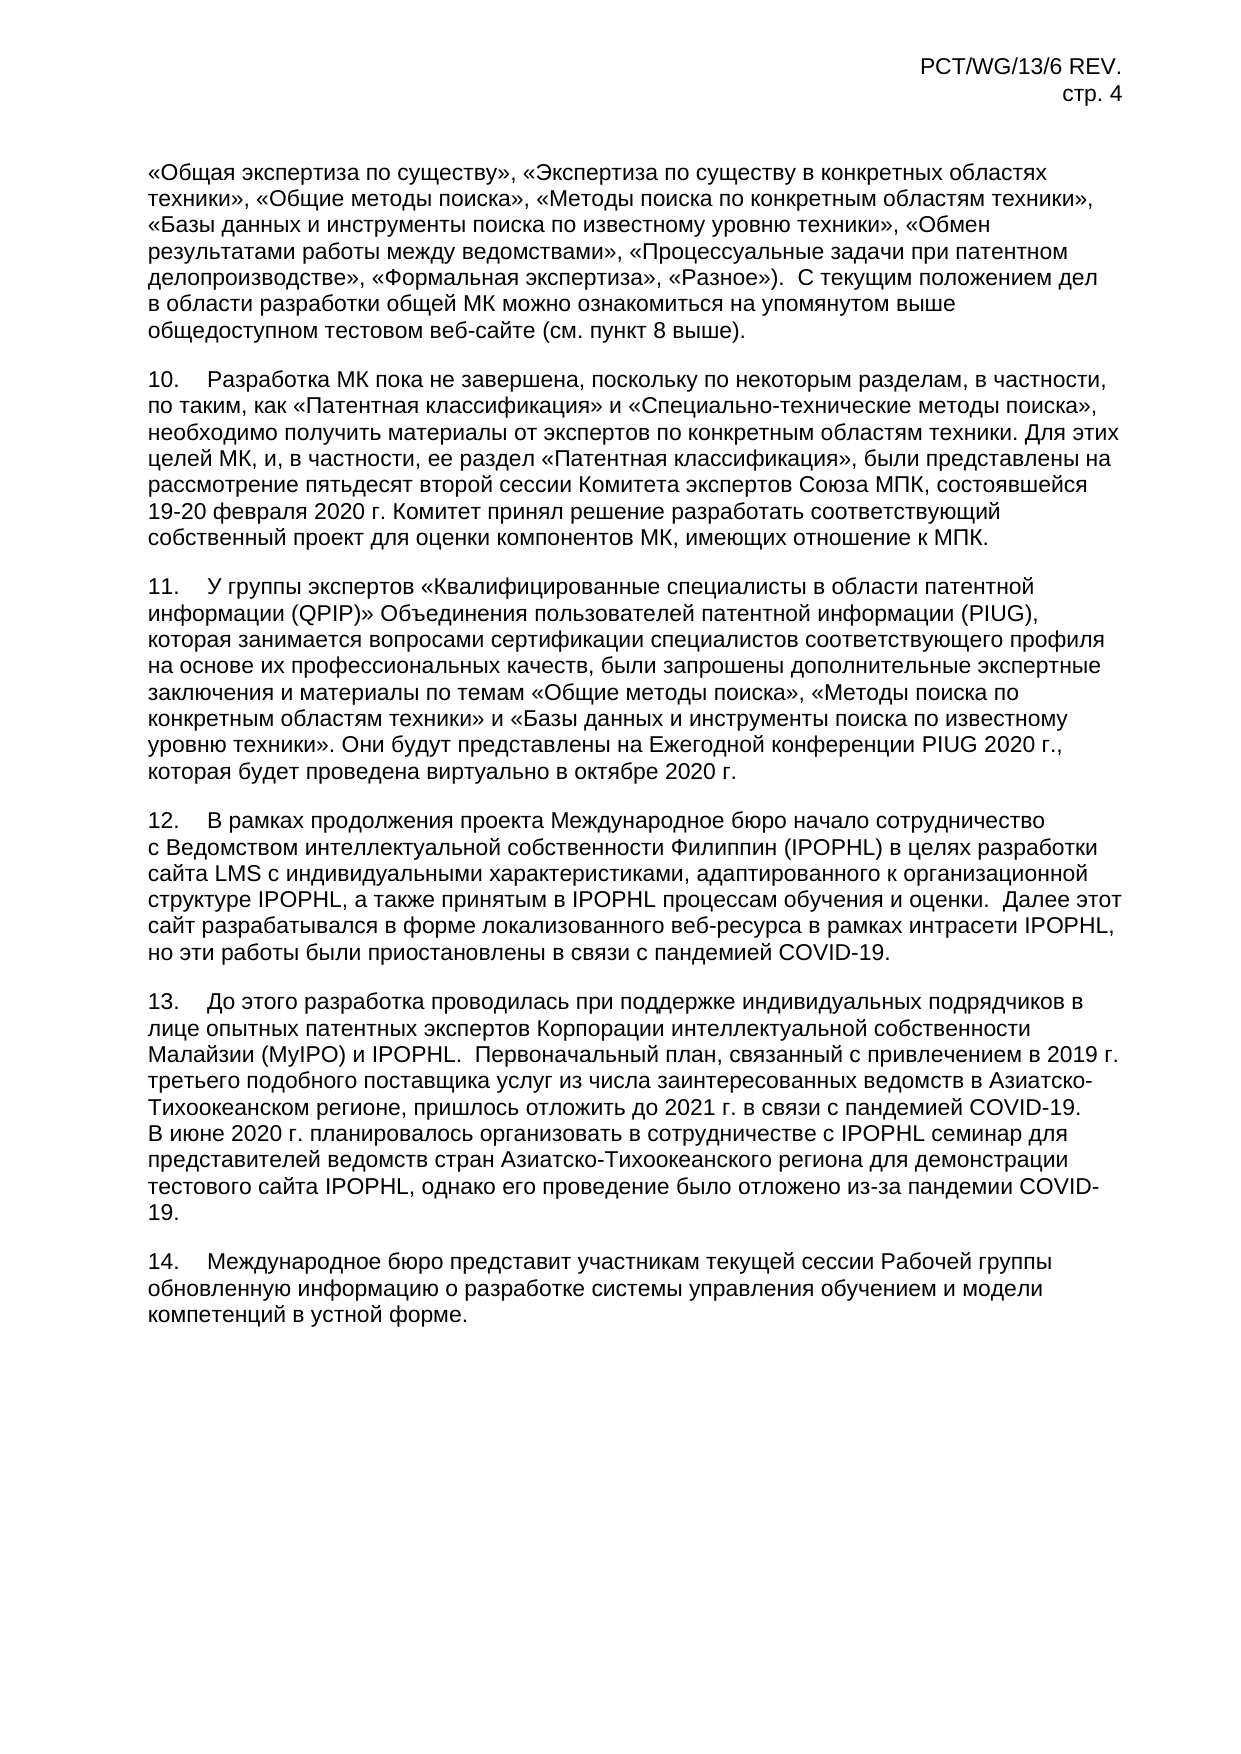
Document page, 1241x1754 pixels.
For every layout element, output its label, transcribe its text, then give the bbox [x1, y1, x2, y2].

text Разработка МК пока не завершена, поскольку по некоторым разделам, в частности, по таким, как «Патентная классификация» и «Специально-технические методы поиска», необходимо получить материалы от экспертов по конкретным областям техники. Для этих целей МК, и, в частности, ее раздел «Патентная классификация», были представлены на рассмотрение пятьдесят второй сессии Комитета экспертов Союза МПК, состоявшейся 19-20 февраля 2020 г. Комитет принял решение разработать соответствующий собственный проект для оценки компонентов МК, имеющих отношение к МПК. [148, 366, 1122, 550]
text У группы экспертов «Квалифицированные специалисты в области патентной информации (QPIP)» Объединения пользователей патентной информации (PIUG), которая занимается вопросами сертификации специалистов соответствующего профиля на основе их профессиональных качеств, были запрошены дополнительные экспертные заключения и материалы по темам «Общие методы поиска», «Методы поиска по конкретным областям техники» и «Базы данных и инструменты поиска по известному уровню техники». Они будут представлены на Ежегодной конференции PIUG 2020 г., которая будет проведена виртуально в октябре 2020 г. [148, 573, 1122, 784]
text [148, 158, 1122, 343]
text В рамках продолжения проекта Международное бюро начало сотрудничество с Ведомством интеллектуальной собственности Филиппин (IPOPHL) в целях разработки сайта LMS с индивидуальными характеристиками, адаптированного к организационной структуре IPOPHL, а также принятым в IPOPHL процессам обучения и оценки. Далее этот сайт разрабатывался в форме локализованного веб-ресурса в рамках интрасети IPOPHL, но эти работы были приостановлены в связи с пандемией COVID-19. [148, 807, 1122, 965]
text Международное бюро представит участникам текущей сессии Рабочей группы обновленную информацию о разработке системы управления обучением и модели компетенций в устной форме. [148, 1248, 1122, 1327]
text До этого разработка проводилась при поддержке индивидуальных подрядчиков в лице опытных патентных экспертов Корпорации интеллектуальной собственности Малайзии (MyIPO) и IPOPHL. Первоначальный план, связанный с привлечением в 2019 г. третьего подобного поставщика услуг из числа заинтересованных ведомств в Азиатско-Тихоокеанском регионе, пришлось отложить до 2021 г. в связи с пандемией COVID-19. В июне 2020 г. планировалось организовать в сотрудничестве с IPOPHL семинар для представителей ведомств стран Азиатско-Тихоокеанского региона для демонстрации тестового сайта IPOPHL, однако его проведение было отложено из-за пандемии COVID-19. [148, 988, 1122, 1225]
